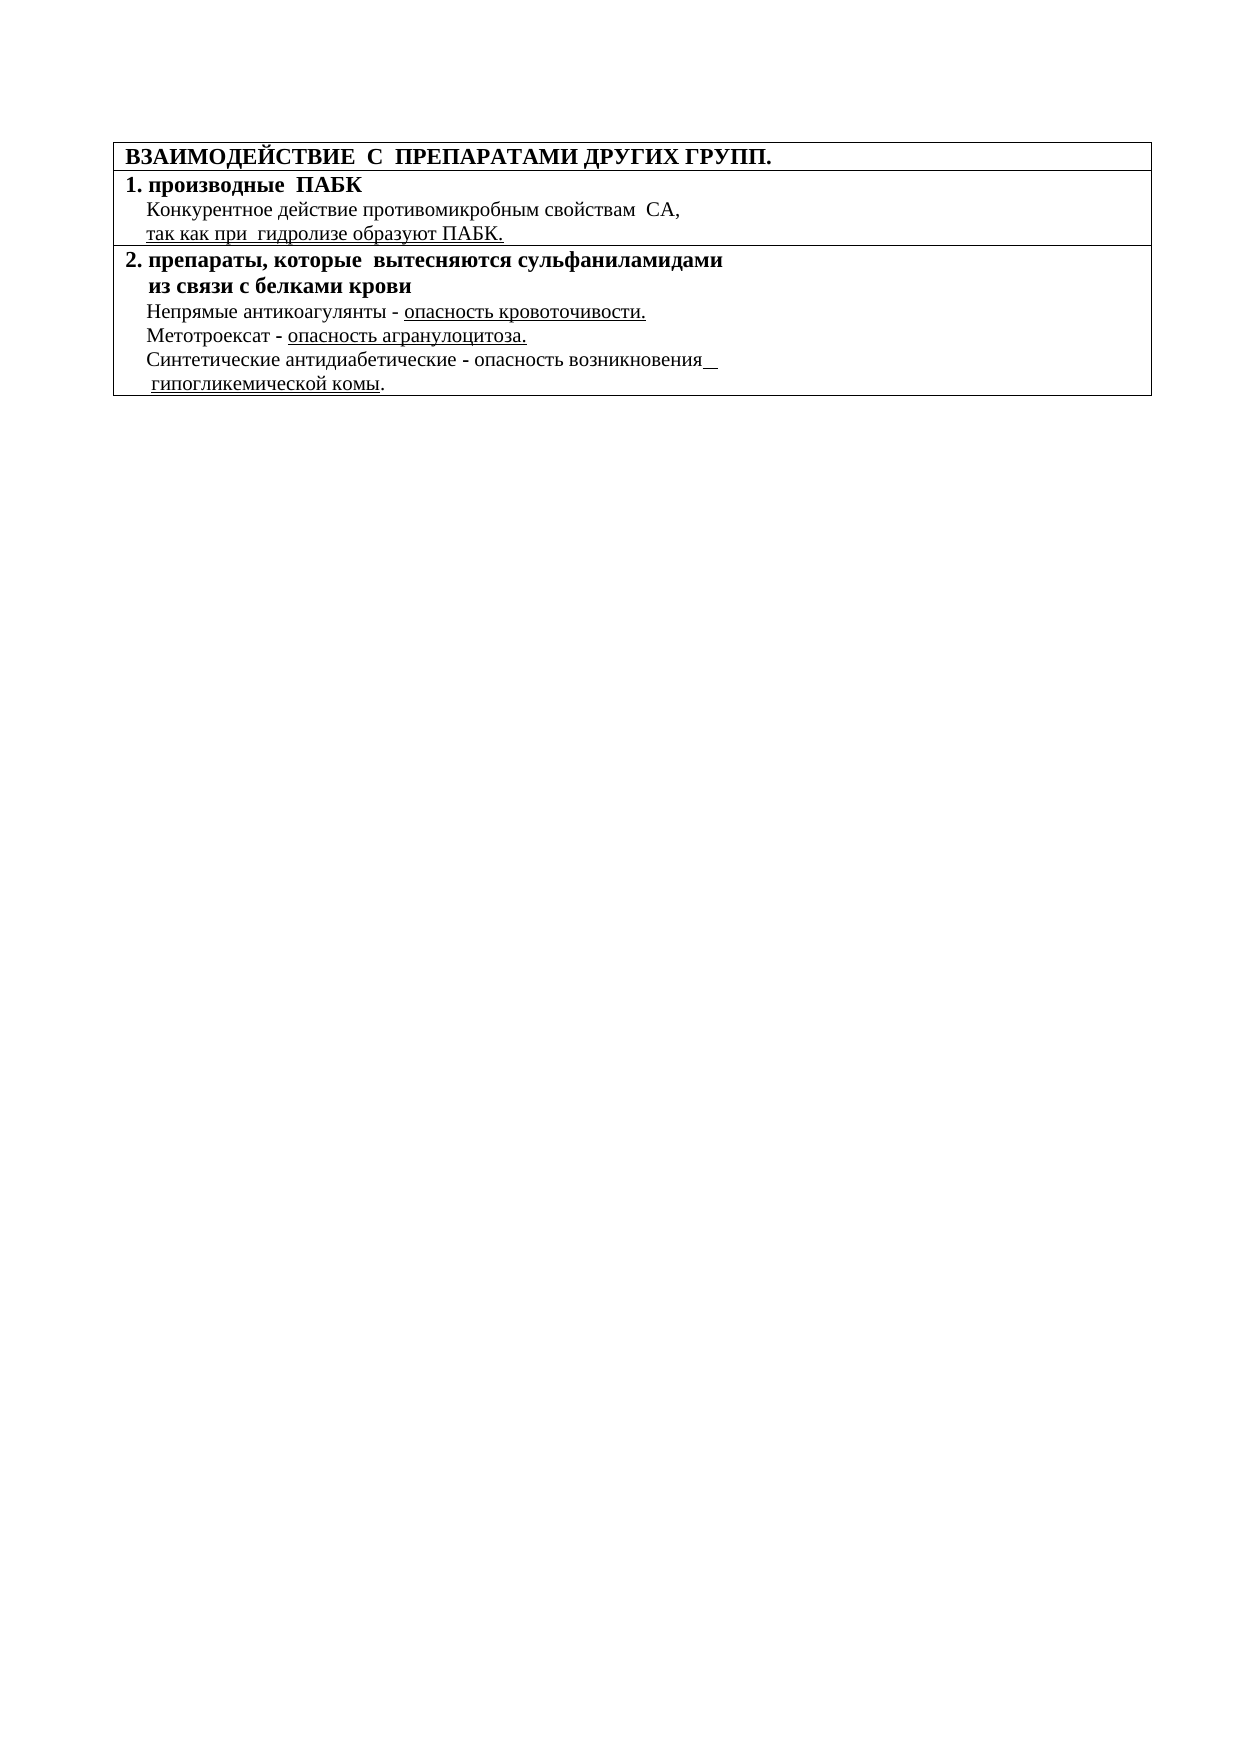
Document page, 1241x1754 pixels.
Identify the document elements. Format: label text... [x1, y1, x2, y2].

table_cell 2. препараты, которые вытесняются сульфаниламидами из связи с белками крови Непрямые антикоагулянты - опасность кровоточивости. Метотроексат - опасность агранулоцитоза. Синтетические антидиабетические - опасность возникновения гипогликемической комы. [114, 246, 1151, 395]
table_header ВЗАИМОДЕЙСТВИЕ С ПРЕПАРАТАМИ ДРУГИХ ГРУПП. [114, 143, 1151, 169]
table_cell 1. производные ПАБК Конкурентное действие противомикробным свойствам СА, так как при гидролизе образуют ПАБК. [114, 171, 1151, 245]
